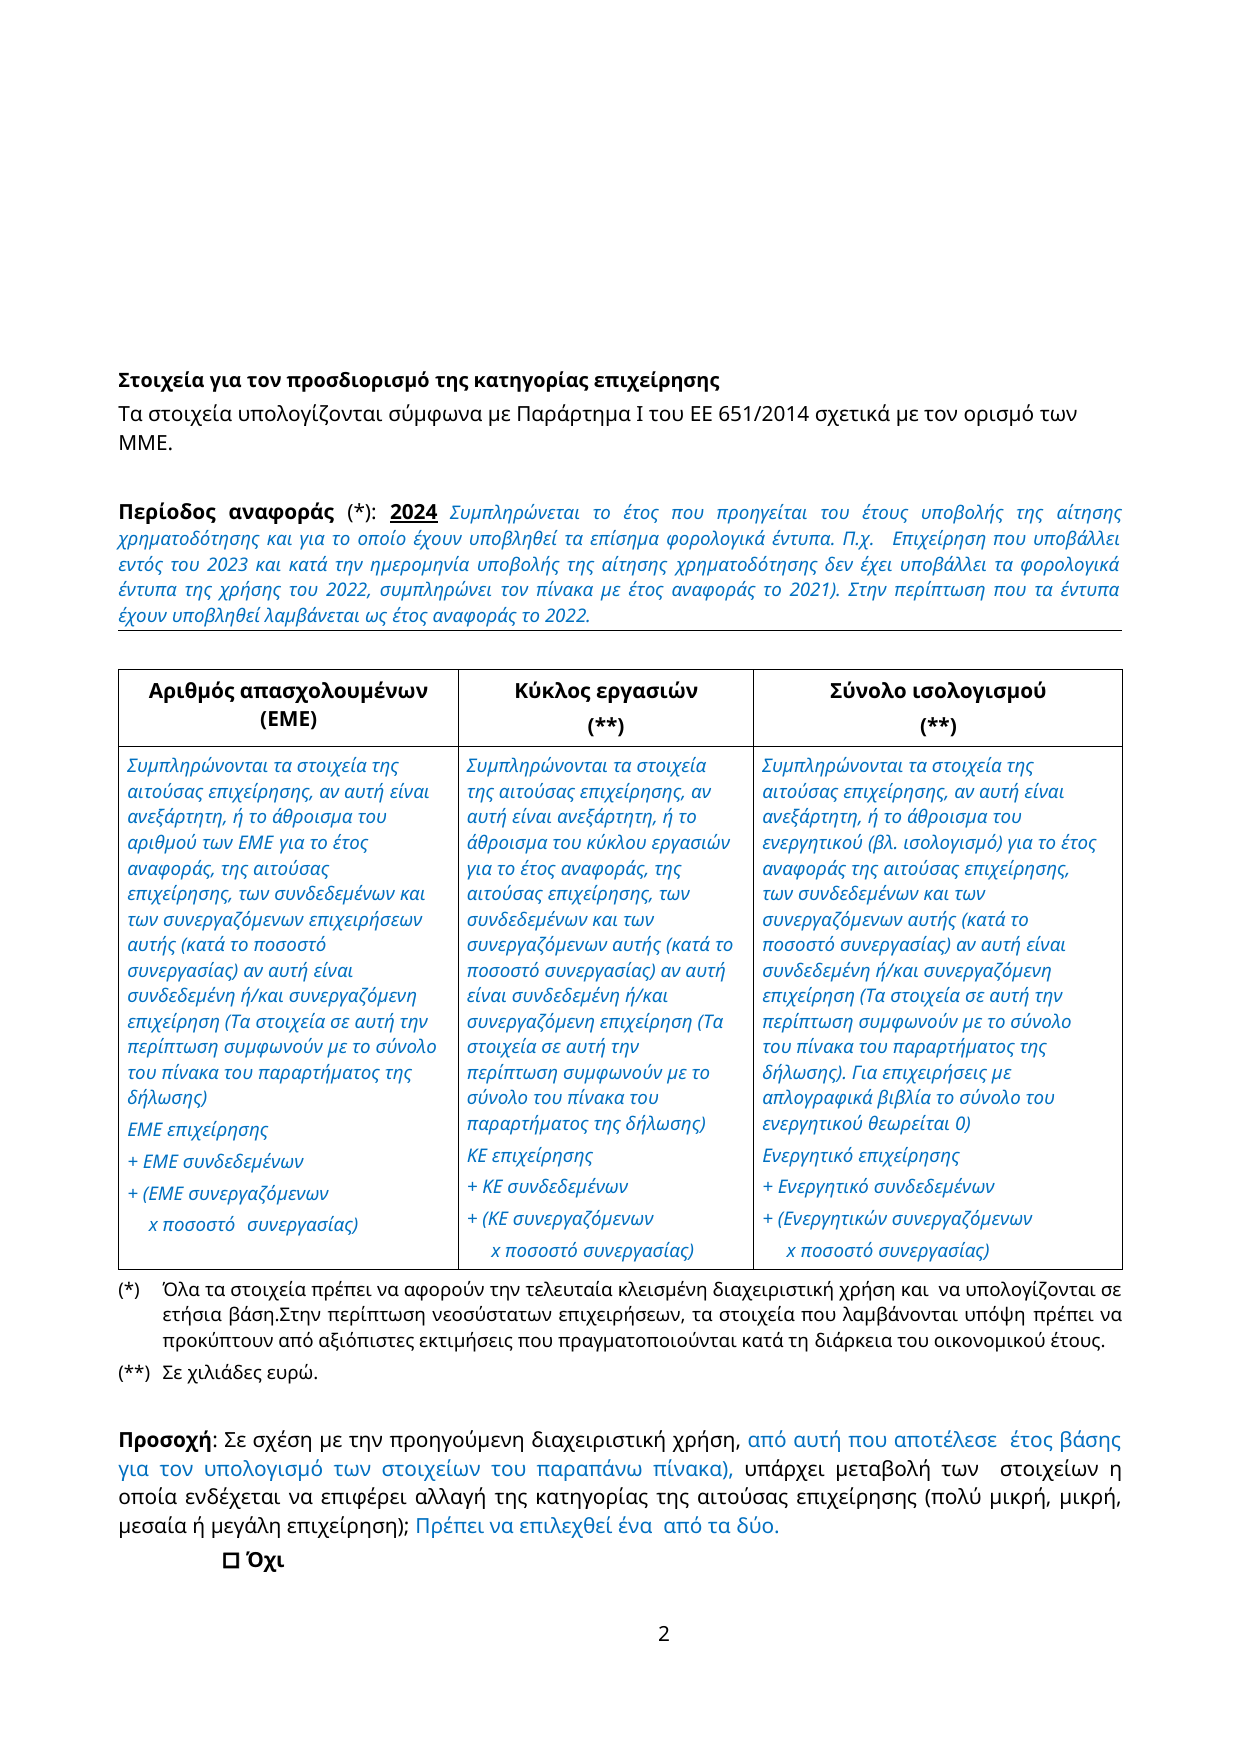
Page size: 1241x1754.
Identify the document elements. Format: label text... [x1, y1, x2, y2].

table_header Αριθμός απασχολουμένων (ΕΜΕ) [119, 670, 458, 746]
table_header Κύκλος εργασιών (**) [459, 670, 753, 746]
table_cell Συμπληρώνονται τα στοιχεία της αιτούσας επιχείρησης, αν αυτή είναι ανεξάρτητη, ή το άθροισμα του αριθμού των ΕΜΕ για το έτος αναφοράς, της αιτούσας επιχείρησης, των συνδεδεμένων και των συνεργαζόμενων επιχειρήσεων αυτής (κατά το ποσοστό συνεργασίας) αν αυτή είναι συνδεδεμένη ή/και συνεργαζόμενη επιχείρηση (Τα στοιχεία σε αυτή την περίπτωση συμφωνούν με το σύνολο του πίνακα του παραρτήματος της δήλωσης) ΕΜΕ επιχείρησης + ΕΜΕ συνδεδεμένων + (ΕΜΕ συνεργαζόμενων x ποσοστό συνεργασίας) [119, 747, 458, 1269]
text (**) Σε χιλιάδες ευρώ. [118, 1359, 1122, 1384]
text Προσοχή: Σε σχέση με την προηγούμενη διαχειριστική χρήση, από αυτή που αποτέλεσε έτος βάσης για τον υπολογισμό των στοιχείων του παραπάνω πίνακα), υπάρχει μεταβολή των στοιχείων η οποία ενδέχεται να επιφέρει αλλαγή της κατηγορίας της αιτούσας επιχείρησης (πολύ μικρή, μικρή, μεσαία ή μεγάλη επιχείρηση); Πρέπει να επιλεχθεί ένα από τα δύο. [118, 1426, 1122, 1539]
table_cell Συμπληρώνονται τα στοιχεία της αιτούσας επιχείρησης, αν αυτή είναι ανεξάρτητη, ή το άθροισμα του ενεργητικού (βλ. ισολογισμό) για το έτος αναφοράς της αιτούσας επιχείρησης, των συνδεδεμένων και των συνεργαζόμενων αυτής (κατά το ποσοστό συνεργασίας) αν αυτή είναι συνδεδεμένη ή/και συνεργαζόμενη επιχείρηση (Τα στοιχεία σε αυτή την περίπτωση συμφωνούν με το σύνολο του πίνακα του παραρτήματος της δήλωσης). Για επιχειρήσεις με απλογραφικά βιβλία το σύνολο του ενεργητικού θεωρείται 0) Ενεργητικό επιχείρησης + Ενεργητικό συνδεδεμένων + (Ενεργητικών συνεργαζόμενων x ποσοστό συνεργασίας) [754, 747, 1122, 1269]
table_cell Συμπληρώνονται τα στοιχεία της αιτούσας επιχείρησης, αν αυτή είναι ανεξάρτητη, ή το άθροισμα του κύκλου εργασιών για το έτος αναφοράς, της αιτούσας επιχείρησης, των συνδεδεμένων και των συνεργαζόμενων αυτής (κατά το ποσοστό συνεργασίας) αν αυτή είναι συνδεδεμένη ή/και συνεργαζόμενη επιχείρηση (Τα στοιχεία σε αυτή την περίπτωση συμφωνούν με το σύνολο του πίνακα του παραρτήματος της δήλωσης) ΚΕ επιχείρησης + ΚΕ συνδεδεμένων + (ΚΕ συνεργαζόμενων x ποσοστό συνεργασίας) [459, 747, 753, 1269]
text Στοιχεία για τον προσδιορισμό της κατηγορίας επιχείρησης [118, 366, 1122, 393]
subtitle Όχι [222, 1546, 1122, 1574]
text Περίοδος αναφοράς (*): 2024 Συμπληρώνεται το έτος που προηγείται του έτους υποβολής της αίτησης χρηματοδότησης και για το οποίο έχουν υποβληθεί τα επίσημα φορολογικά έντυπα. Π.χ. Επιχείρηση που υποβάλλει εντός του 2023 και κατά την ημερομηνία υποβολής της αίτησης χρηματοδότησης δεν έχει υποβάλλει τα φορολογικά έντυπα της χρήσης του 2022, συμπληρώνει τον πίνακα με έτος αναφοράς το 2021). Στην περίπτωση που τα έντυπα έχουν υποβληθεί λαμβάνεται ως έτος αναφοράς το 2022. [118, 497, 1122, 630]
text Τα στοιχεία υπολογίζονται σύμφωνα με Παράρτημα Ι του ΕΕ 651/2014 σχετικά με τον ορισμό των ΜΜΕ. [118, 399, 1122, 456]
table_header Σύνολο ισολογισμού (**) [754, 670, 1122, 746]
text (*) Όλα τα στοιχεία πρέπει να αφορούν την τελευταία κλεισμένη διαχειριστική χρήση και να υπολογίζονται σε ετήσια βάση.Στην περίπτωση νεοσύστατων επιχειρήσεων, τα στοιχεία που λαμβάνονται υπόψη πρέπει να προκύπτουν από αξιόπιστες εκτιμήσεις που πραγματοποιούνται κατά τη διάρκεια του οικονομικού έτους. [118, 1276, 1122, 1353]
